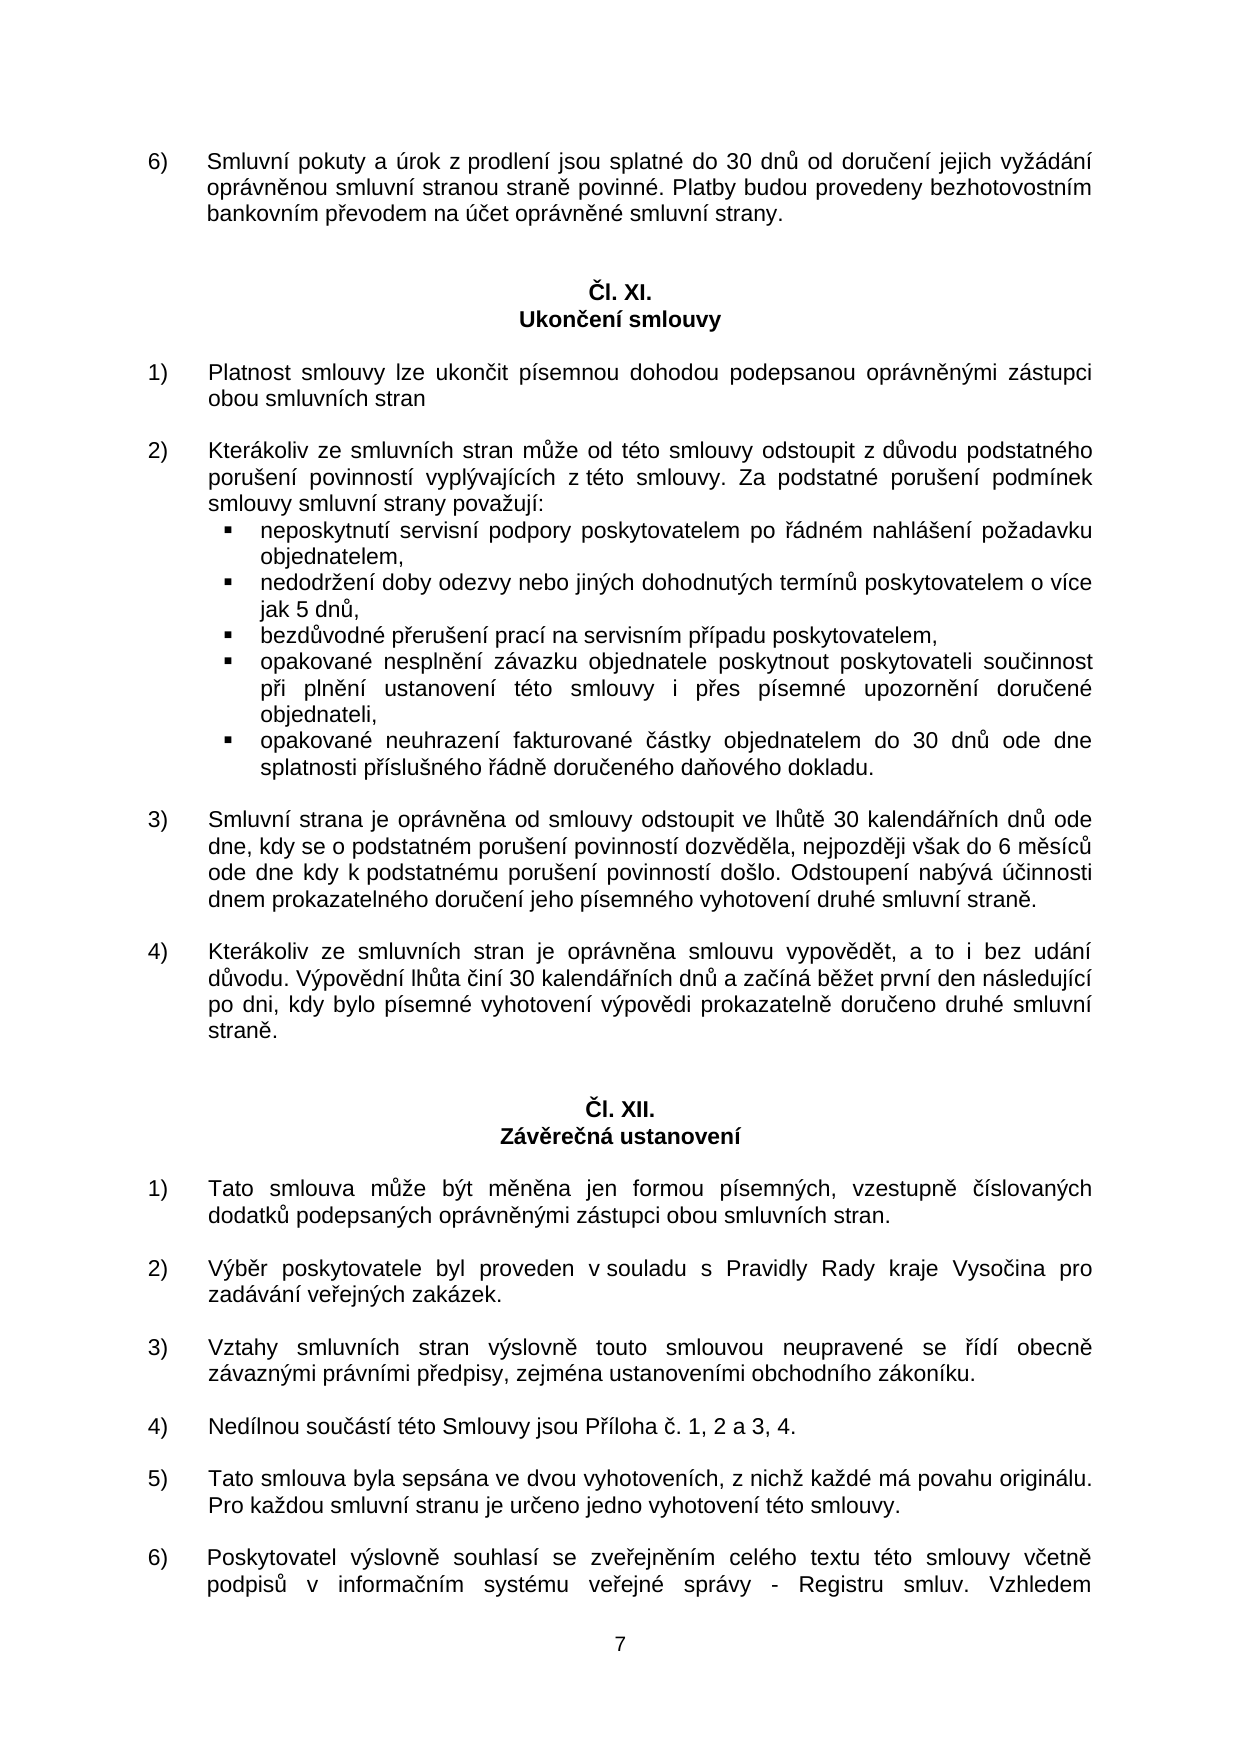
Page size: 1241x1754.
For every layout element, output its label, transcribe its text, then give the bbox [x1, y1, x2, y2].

list Kterákoliv ze smluvních stran může od této smlouvy odstoupit z důvodu podstatného porušení povinností vyplývajících z této smlouvy. Za podstatné porušení podmínek smlouvy smluvní strany považují: [148, 437, 1093, 517]
list opakované nesplnění závazku objednatele poskytnout poskytovateli součinnost při plnění ustanovení této smlouvy i přes písemné upozornění doručené objednateli, [223, 648, 1093, 727]
list Smluvní strana je oprávněna od smlouvy odstoupit ve lhůtě 30 kalendářních dnů ode dne, kdy se o podstatném porušení povinností dozvěděla, nejpozději však do 6 měsíců ode dne kdy k podstatnému porušení povinností došlo. Odstoupení nabývá účinnosti dnem prokazatelného doručení jeho písemného vyhotovení druhé smluvní straně. [148, 806, 1093, 912]
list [148, 1544, 1093, 1597]
list Tato smlouva může být měněna jen formou písemných, vzestupně číslovaných dodatků podepsaných oprávněnými zástupci obou smluvních stran. [148, 1175, 1093, 1228]
list Tato smlouva byla sepsána ve dvou vyhotoveních, z nichž každé má povahu originálu. Pro každou smluvní stranu je určeno jedno vyhotovení této smlouvy. [148, 1465, 1093, 1518]
text Čl. XII. [148, 1096, 1093, 1123]
list nedodržení doby odezvy nebo jiných dohodnutých termínů poskytovatelem o více jak 5 dnů, [223, 569, 1093, 622]
list Vztahy smluvních stran výslovně touto smlouvou neupravené se řídí obecně závaznými právními předpisy, zejména ustanoveními obchodního zákoníku. [148, 1333, 1093, 1386]
list bezdůvodné přerušení prací na servisním případu poskytovatelem, [223, 622, 1093, 648]
text Čl. XI. [148, 279, 1093, 306]
list Platnost smlouvy lze ukončit písemnou dohodou podepsanou oprávněnými zástupci obou smluvních stran [148, 358, 1093, 411]
list Kterákoliv ze smluvních stran je oprávněna smlouvu vypovědět, a to i bez udání důvodu. Výpovědní lhůta činí 30 kalendářních dnů a začíná běžet první den následující po dni, kdy bylo písemné vyhotovení výpovědi prokazatelně doručeno druhé smluvní straně. [148, 938, 1093, 1044]
list opakované neuhrazení fakturované částky objednatelem do 30 dnů ode dne splatnosti příslušného řádně doručeného daňového dokladu. [223, 727, 1093, 780]
list Smluvní pokuty a úrok z prodlení jsou splatné do 30 dnů od doručení jejich vyžádání oprávněnou smluvní stranou straně povinné. Platby budou provedeny bezhotovostním bankovním převodem na účet oprávněné smluvní strany. [148, 148, 1093, 227]
list Výběr poskytovatele byl proveden v souladu s Pravidly Rady kraje Vysočina pro zadávání veřejných zakázek. [148, 1254, 1093, 1307]
list neposkytnutí servisní podpory poskytovatelem po řádném nahlášení požadavku objednatelem, [223, 517, 1093, 569]
text Závěrečná ustanovení [148, 1123, 1093, 1149]
list Nedílnou součástí této Smlouvy jsou Příloha č. 1, 2 a 3, 4. [148, 1413, 1093, 1439]
text Ukončení smlouvy [148, 306, 1093, 332]
